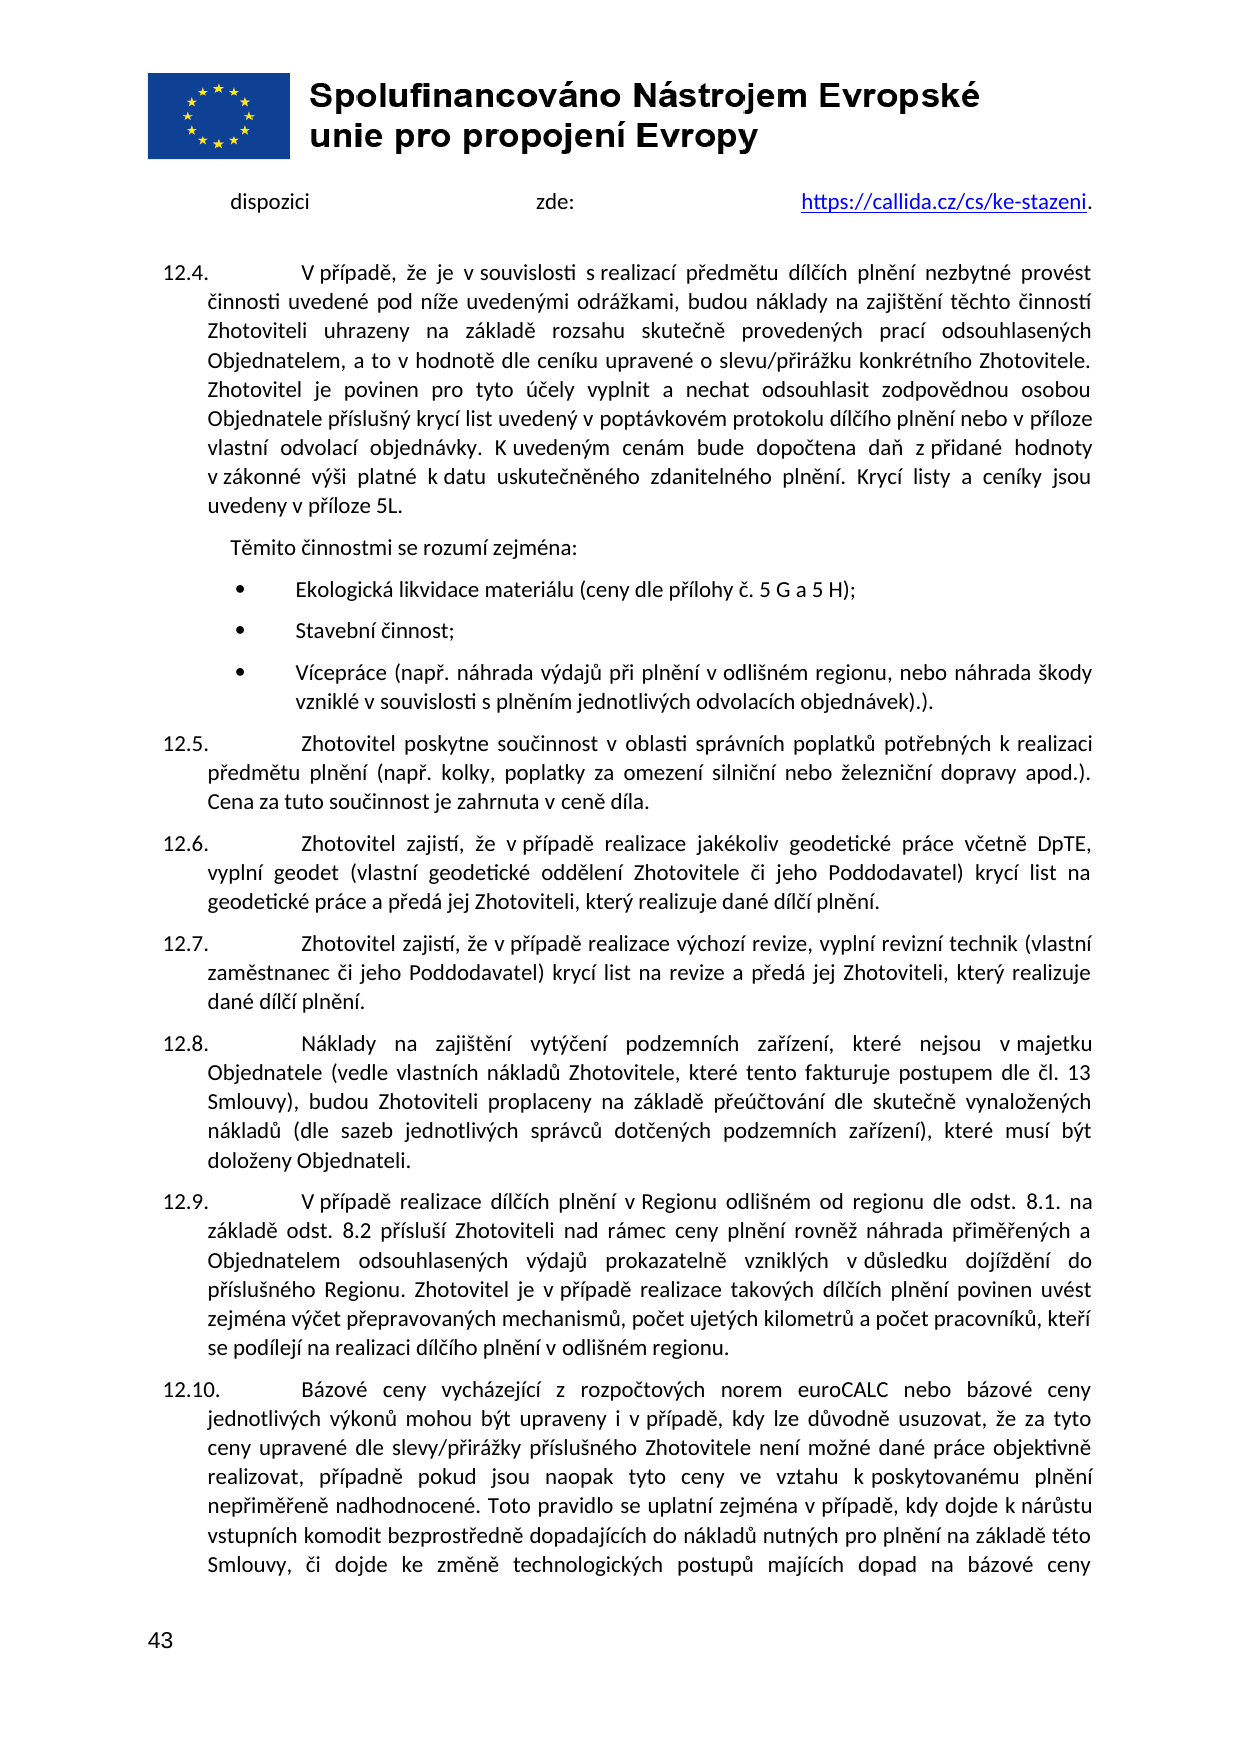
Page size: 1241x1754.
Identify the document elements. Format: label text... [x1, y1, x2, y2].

list Zhotovitel zajistí, že v případě realizace výchozí revize, vyplní revizní technik (vlastní zaměstnanec či jeho Poddodavatel) krycí list na revize a předá jej Zhotoviteli, který realizuje dané dílčí plnění. [162, 928, 1093, 1016]
list V případě, že je v souvislosti s realizací předmětu dílčích plnění nezbytné provést činnosti uvedené pod níže uvedenými odrážkami, budou náklady na zajištění těchto činností Zhotoviteli uhrazeny na základě rozsahu skutečně provedených prací odsouhlasených Objednatelem, a to v hodnotě dle ceníku upravené o slevu/přirážku konkrétního Zhotovitele. Zhotovitel je povinen pro tyto účely vyplnit a nechat odsouhlasit zodpovědnou osobou Objednatele příslušný krycí list uvedený v poptávkovém protokolu dílčího plnění nebo v příloze vlastní odvolací objednávky. K uvedeným cenám bude dopočtena daň z přidané hodnoty v zákonné výši platné k datu uskutečněného zdanitelného plnění. Krycí listy a ceníky jsou uvedeny v příloze 5L. [162, 257, 1093, 520]
list Vícepráce (např. náhrada výdajů při plnění v odlišném regionu, nebo náhrada škody vzniklé v souvislosti s plněním jednotlivých odvolacích objednávek).). [236, 657, 1093, 716]
list V případě realizace dílčích plnění v Regionu odlišném od regionu dle odst. 8.1. na základě odst. 8.2 přísluší Zhotoviteli nad rámec ceny plnění rovněž náhrada přiměřených a Objednatelem odsouhlasených výdajů prokazatelně vzniklých v důsledku dojíždění do příslušného Regionu. Zhotovitel je v případě realizace takových dílčích plnění povinen uvést zejména výčet přepravovaných mechanismů, počet ujetých kilometrů a počet pracovníků, kteří se podílejí na realizaci dílčího plnění v odlišném regionu. [162, 1186, 1093, 1361]
list Ekologická likvidace materiálu (ceny dle přílohy č. 5 G a 5 H); [236, 574, 1093, 603]
picture [147, 73, 991, 160]
list Zhotovitel zajistí, že v případě realizace jakékoliv geodetické práce včetně DpTE, vyplní geodet (vlastní geodetické oddělení Zhotovitele či jeho Poddodavatel) krycí list na geodetické práce a předá jej Zhotoviteli, který realizuje dané dílčí plnění. [162, 828, 1093, 916]
text Těmito činnostmi se rozumí zejména: [230, 532, 1093, 561]
list Zhotovitel poskytne součinnost v oblasti správních poplatků potřebných k realizaci předmětu plnění (např. kolky, poplatky za omezení silniční nebo železniční dopravy apod.). Cena za tuto součinnost je zahrnuta v ceně díla. [162, 728, 1093, 816]
list Stavební činnost; [236, 616, 1093, 645]
list Náklady na zajištění vytýčení podzemních zařízení, které nejsou v majetku Objednatele (vedle vlastních nákladů Zhotovitele, které tento fakturuje postupem dle čl. 13 Smlouvy), budou Zhotoviteli proplaceny na základě přeúčtování dle skutečně vynaložených nákladů (dle sazeb jednotlivých správců dotčených podzemních zařízení), které musí být doloženy Objednateli. [162, 1028, 1093, 1174]
